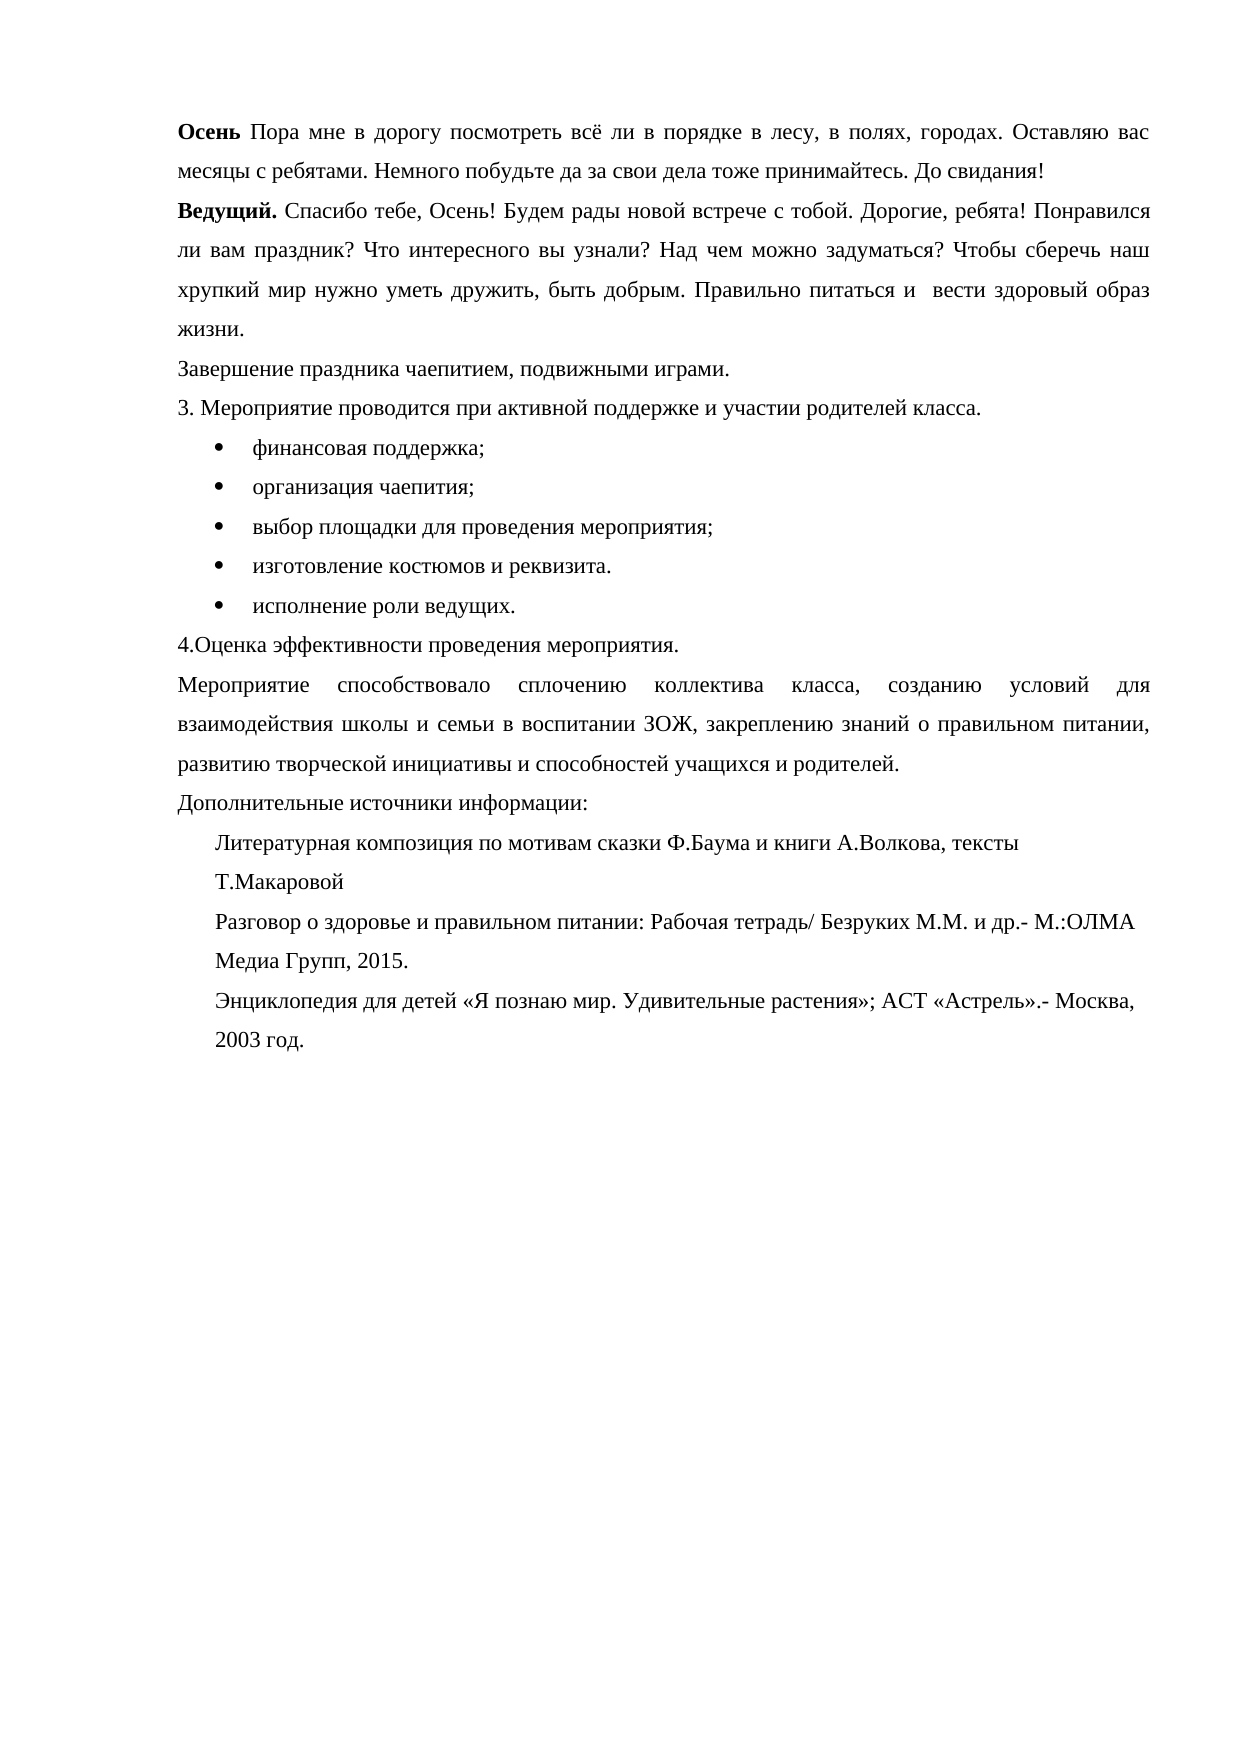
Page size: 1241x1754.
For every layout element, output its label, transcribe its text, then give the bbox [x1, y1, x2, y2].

text 3. Мероприятие проводится при активной поддержке и участии родителей класса. [177, 394, 1152, 421]
text Литературная композиция по мотивам сказки Ф.Баума и книги А.Волкова, тексты Т.Макаровой [215, 829, 1152, 894]
text Завершение праздника чаепитием, подвижными играми. [177, 355, 1152, 381]
text Дополнительные источники информации: [177, 789, 1152, 816]
text Энциклопедия для детей «Я познаю мир. Удивительные растения»; АСТ «Астрель».- Москва, 2003 год. [215, 987, 1152, 1052]
list 4.Оценка эффективности проведения мероприятия. [177, 631, 1152, 658]
text Осень Пора мне в дорогу посмотреть всё ли в порядке в лесу, в полях, городах. Оставляю вас месяцы с ребятами. Немного побудьте да за свои дела тоже принимайтесь. До свидания! [177, 118, 1152, 184]
list исполнение роли ведущих. [215, 592, 1152, 618]
list организация чаепития; [215, 473, 1152, 500]
list выбор площадки для проведения мероприятия; [215, 513, 1152, 539]
list изготовление костюмов и реквизита. [215, 552, 1152, 579]
text Разговор о здоровье и правильном питании: Рабочая тетрадь/ Безруких М.М. и др.- М.:ОЛМА Медиа Групп, 2015. [215, 908, 1152, 973]
list финансовая поддержка; [215, 434, 1152, 460]
list Мероприятие способствовало сплочению коллектива класса, созданию условий для взаимодействия школы и семьи в воспитании ЗОЖ, закреплению знаний о правильном питании, развитию творческой инициативы и способностей учащихся и родителей. [177, 671, 1152, 776]
text Ведущий. Спасибо тебе, Осень! Будем рады новой встрече с тобой. Дорогие, ребята! Понравился ли вам праздник? Что интересного вы узнали? Над чем можно задуматься? Чтобы сберечь наш хрупкий мир нужно уметь дружить, быть добрым. Правильно питаться и вести здоровый образ жизни. [177, 197, 1152, 342]
